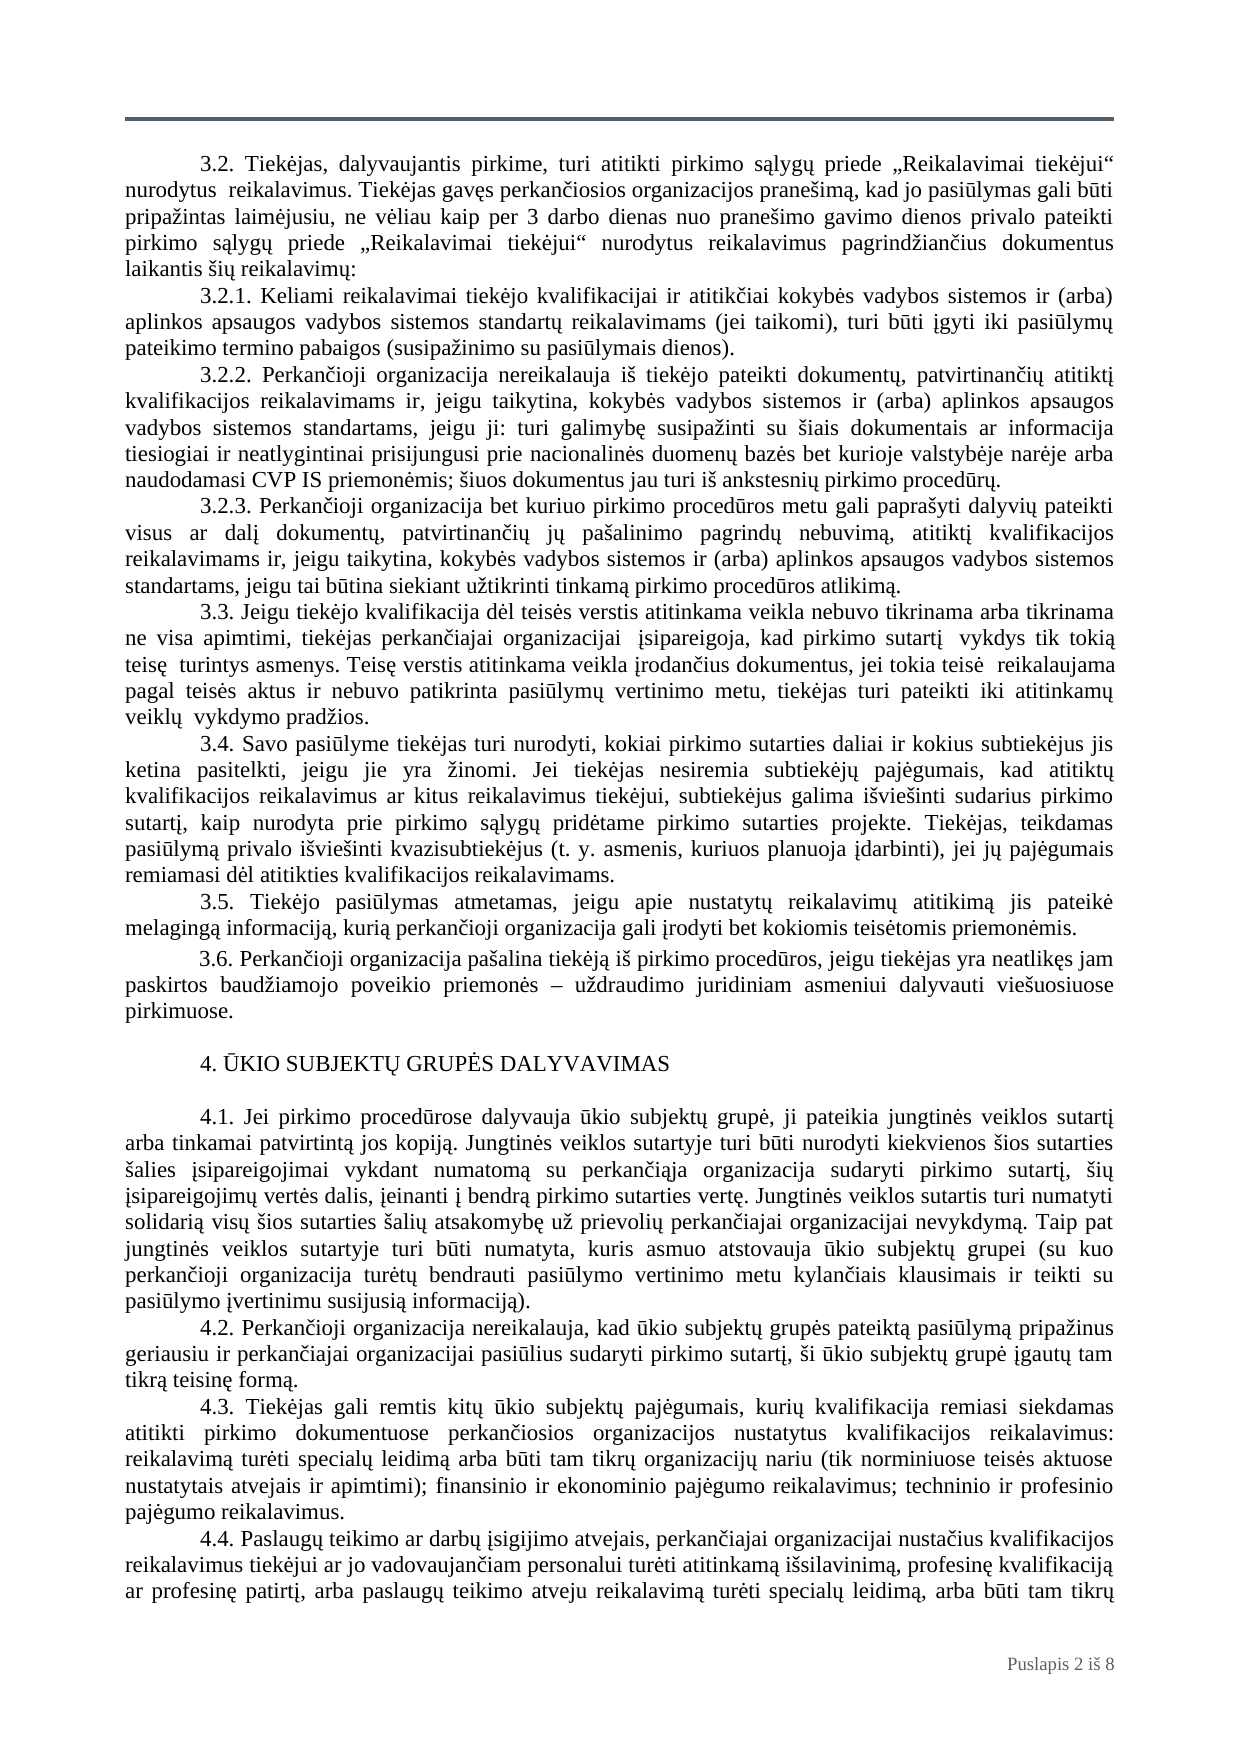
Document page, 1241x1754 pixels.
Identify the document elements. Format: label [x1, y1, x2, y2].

text [125, 945, 1115, 1604]
text [125, 150, 1115, 941]
